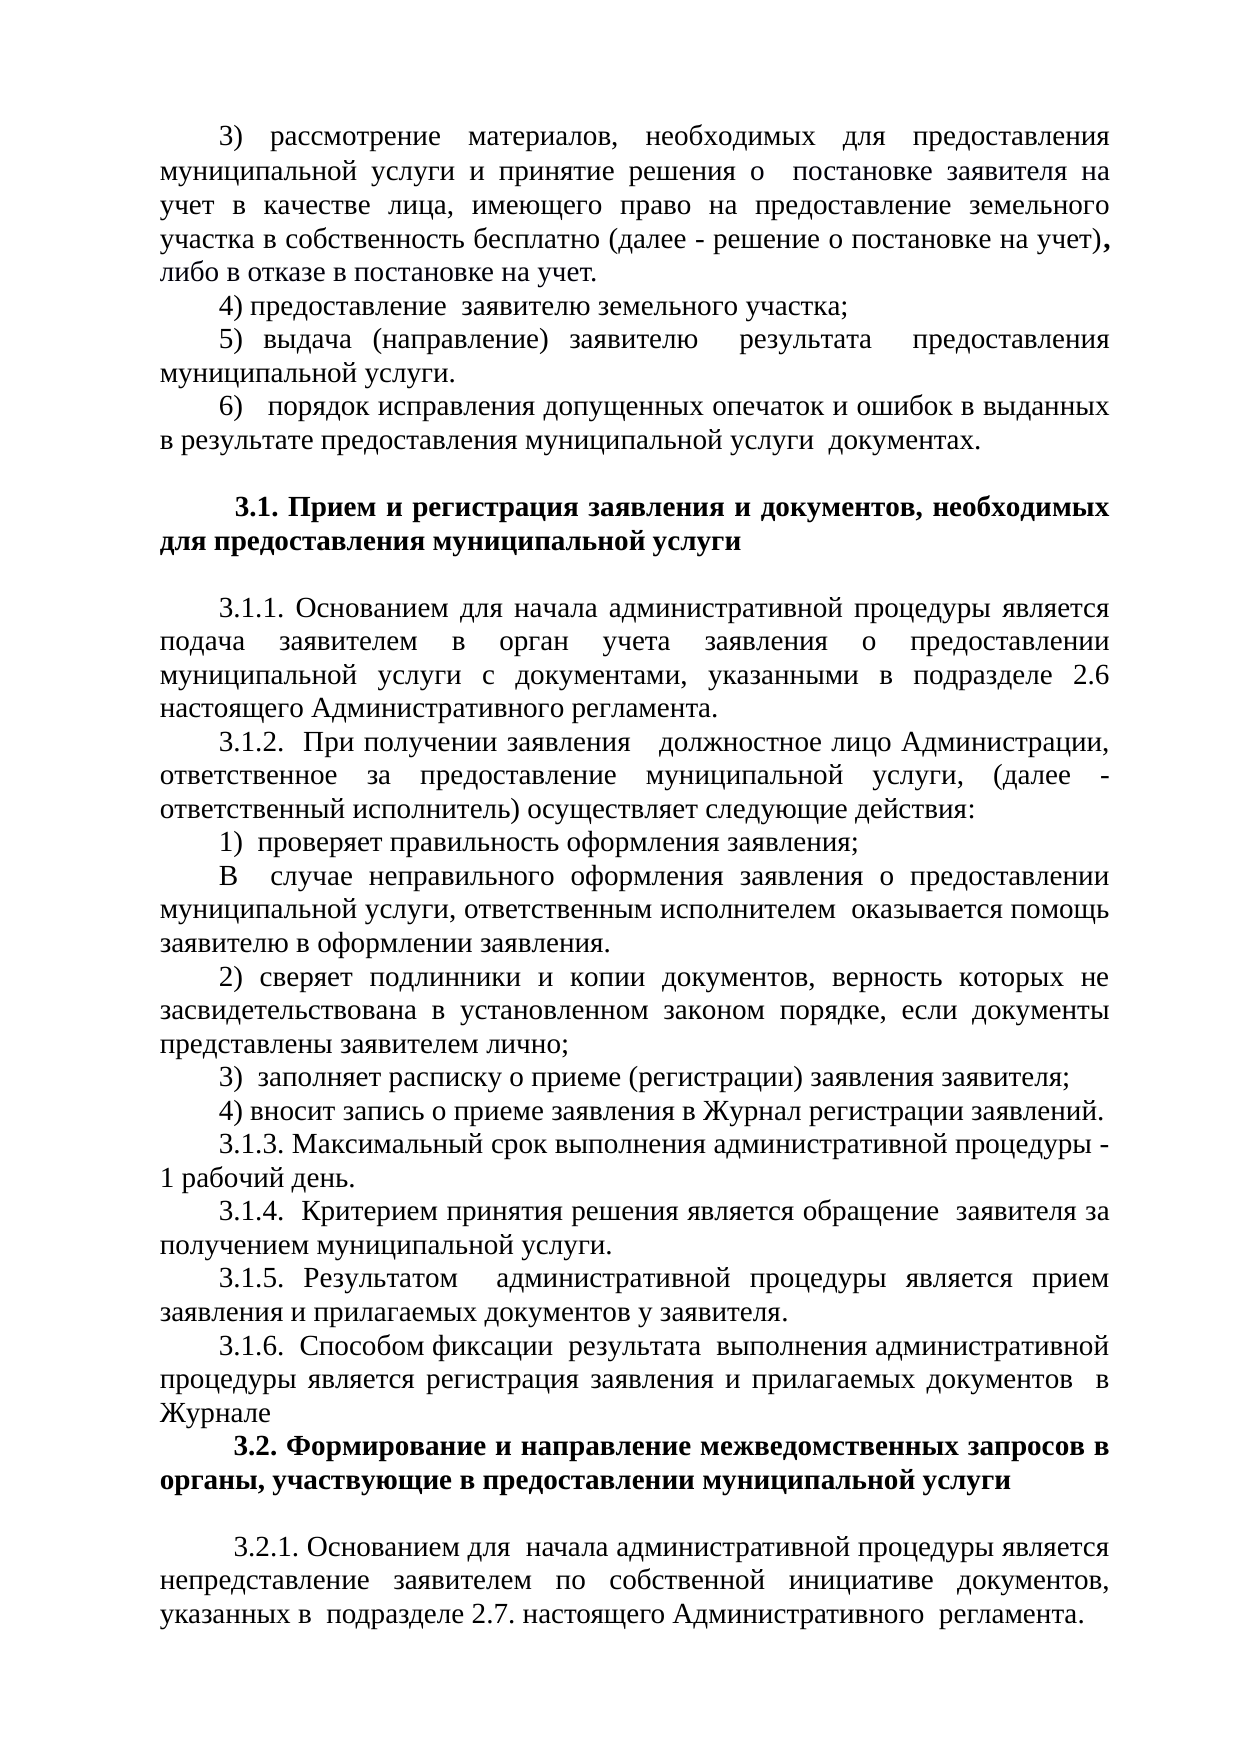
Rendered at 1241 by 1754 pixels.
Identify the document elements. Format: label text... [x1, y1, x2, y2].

text 3.1.5. Результатом административной процедуры является прием заявления и прилагаемых документов у заявителя. [159, 1261, 1110, 1328]
text 4) вносит запись о приеме заявления в Журнал регистрации заявлений. [159, 1093, 1110, 1126]
text В случае неправильного оформления заявления о предоставлении муниципальной услуги, ответственным исполнителем оказывается помощь заявителю в оформлении заявления. [159, 858, 1110, 959]
text 3.1.2. При получении заявления должностное лицо Администрации, ответственное за предоставление муниципальной услуги, (далее - ответственный исполнитель) осуществляет следующие действия: [159, 724, 1110, 824]
text 3.2. Формирование и направление межведомственных запросов в органы, участвующие в предоставлении муниципальной услуги [159, 1428, 1110, 1495]
text 4) предоставление заявителю земельного участка; [159, 288, 1110, 321]
text 3.1. Прием и регистрация заявления и документов, необходимых для предоставления муниципальной услуги [159, 489, 1110, 556]
text 3.1.6. Способом фиксации результата выполнения административной процедуры является регистрация заявления и прилагаемых документов в Журнале [159, 1328, 1110, 1428]
text 3.2.1. Основанием для начала административной процедуры является непредставление заявителем по собственной инициативе документов, указанных в подразделе 2.7. настоящего Административного регламента. [159, 1529, 1110, 1629]
text 3.1.1. Основанием для начала административной процедуры является подача заявителем в орган учета заявления о предоставлении муниципальной услуги с документами, указанными в подразделе 2.6 настоящего Административного регламента. [159, 590, 1110, 724]
text 3) рассмотрение материалов, необходимых для предоставления муниципальной услуги и принятие решения о постановке заявителя на учет в качестве лица, имеющего право на предоставление земельного участка в собственность бесплатно (далее - решение о постановке на учет), либо в отказе в постановке на учет. [159, 118, 1110, 288]
text 1) проверяет правильность оформления заявления; [159, 824, 1110, 858]
text 2) сверяет подлинники и копии документов, верность которых не засвидетельствована в установленном законом порядке, если документы представлены заявителем лично; [159, 959, 1110, 1059]
text 3) заполняет расписку о приеме (регистрации) заявления заявителя; [159, 1059, 1110, 1093]
text 3.1.4. Критерием принятия решения является обращение заявителя за получением муниципальной услуги. [159, 1193, 1110, 1261]
text 6) порядок исправления допущенных опечаток и ошибок в выданных в результате предоставления муниципальной услуги документах. [159, 388, 1110, 456]
text 5) выдача (направление) заявителю результата предоставления муниципальной услуги. [159, 321, 1110, 388]
text 3.1.3. Максимальный срок выполнения административной процедуры - 1 рабочий день. [159, 1126, 1110, 1193]
